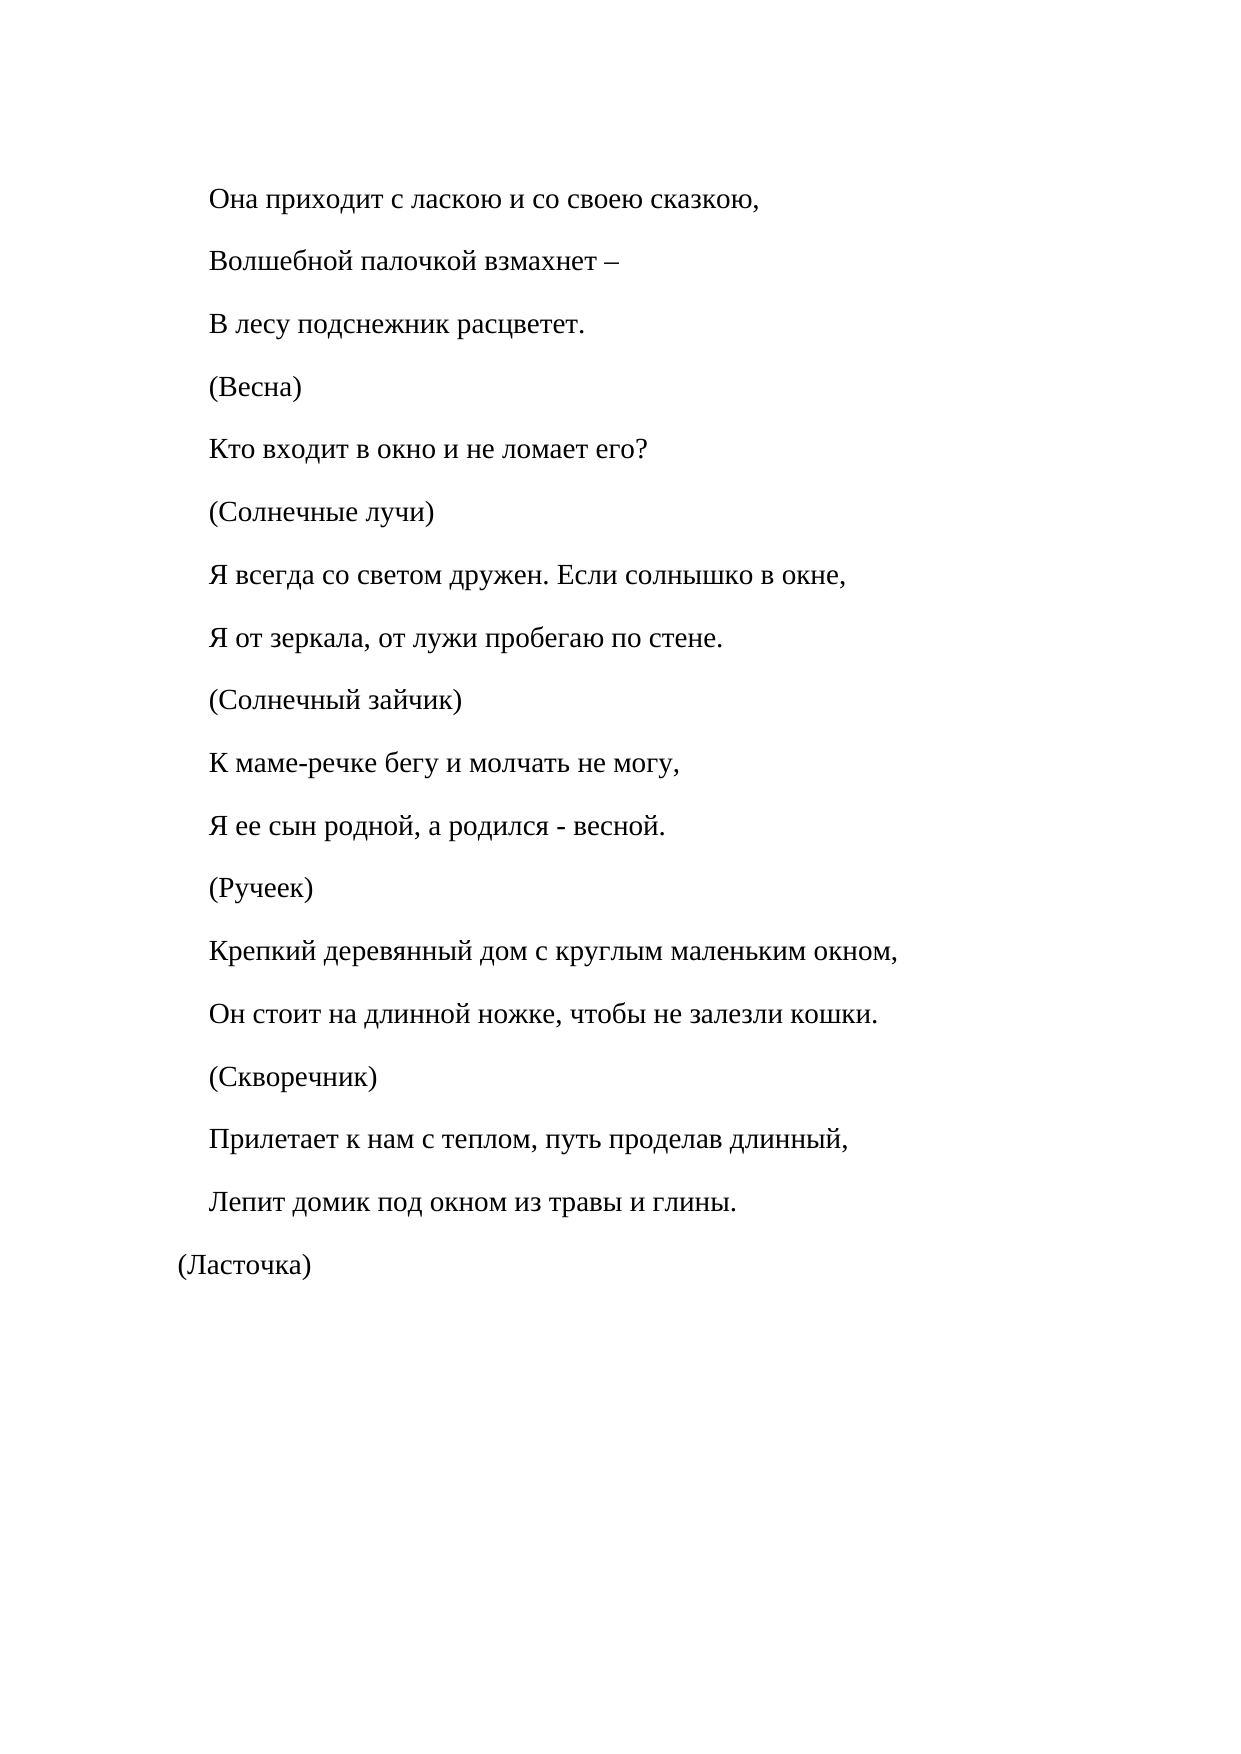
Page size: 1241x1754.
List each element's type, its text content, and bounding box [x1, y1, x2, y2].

text Я ее сын родной, а родился - весной. [177, 808, 1152, 841]
text (Солнечный зайчик) [177, 682, 1152, 716]
text (Весна) [177, 369, 1152, 402]
text Крепкий деревянный дом с круглым маленьким окном, [177, 933, 1152, 967]
text (Ласточка) [177, 1247, 1152, 1280]
text Я всегда со светом дружен. Если солнышко в окне, [177, 557, 1152, 591]
text Лепит домик под окном из травы и глины. [177, 1184, 1152, 1218]
text (Скворечник) [177, 1059, 1152, 1092]
text Кто входит в окно и не ломает его? [177, 432, 1152, 465]
text Он стоит на длинной ножке, чтобы не залезли кошки. [177, 996, 1152, 1029]
text (Солнечные лучи) [177, 494, 1152, 528]
text (Ручеек) [177, 871, 1152, 904]
text Она приходит с ласкою и со своею сказкою, [177, 181, 1152, 214]
text Волшебной палочкой взмахнет – [177, 243, 1152, 277]
text Прилетает к нам с теплом, путь проделав длинный, [177, 1121, 1152, 1155]
text В лесу подснежник расцветет. [177, 306, 1152, 340]
text Я от зеркала, от лужи пробегаю по стене. [177, 620, 1152, 653]
text К маме-речке бегу и молчать не могу, [177, 745, 1152, 779]
